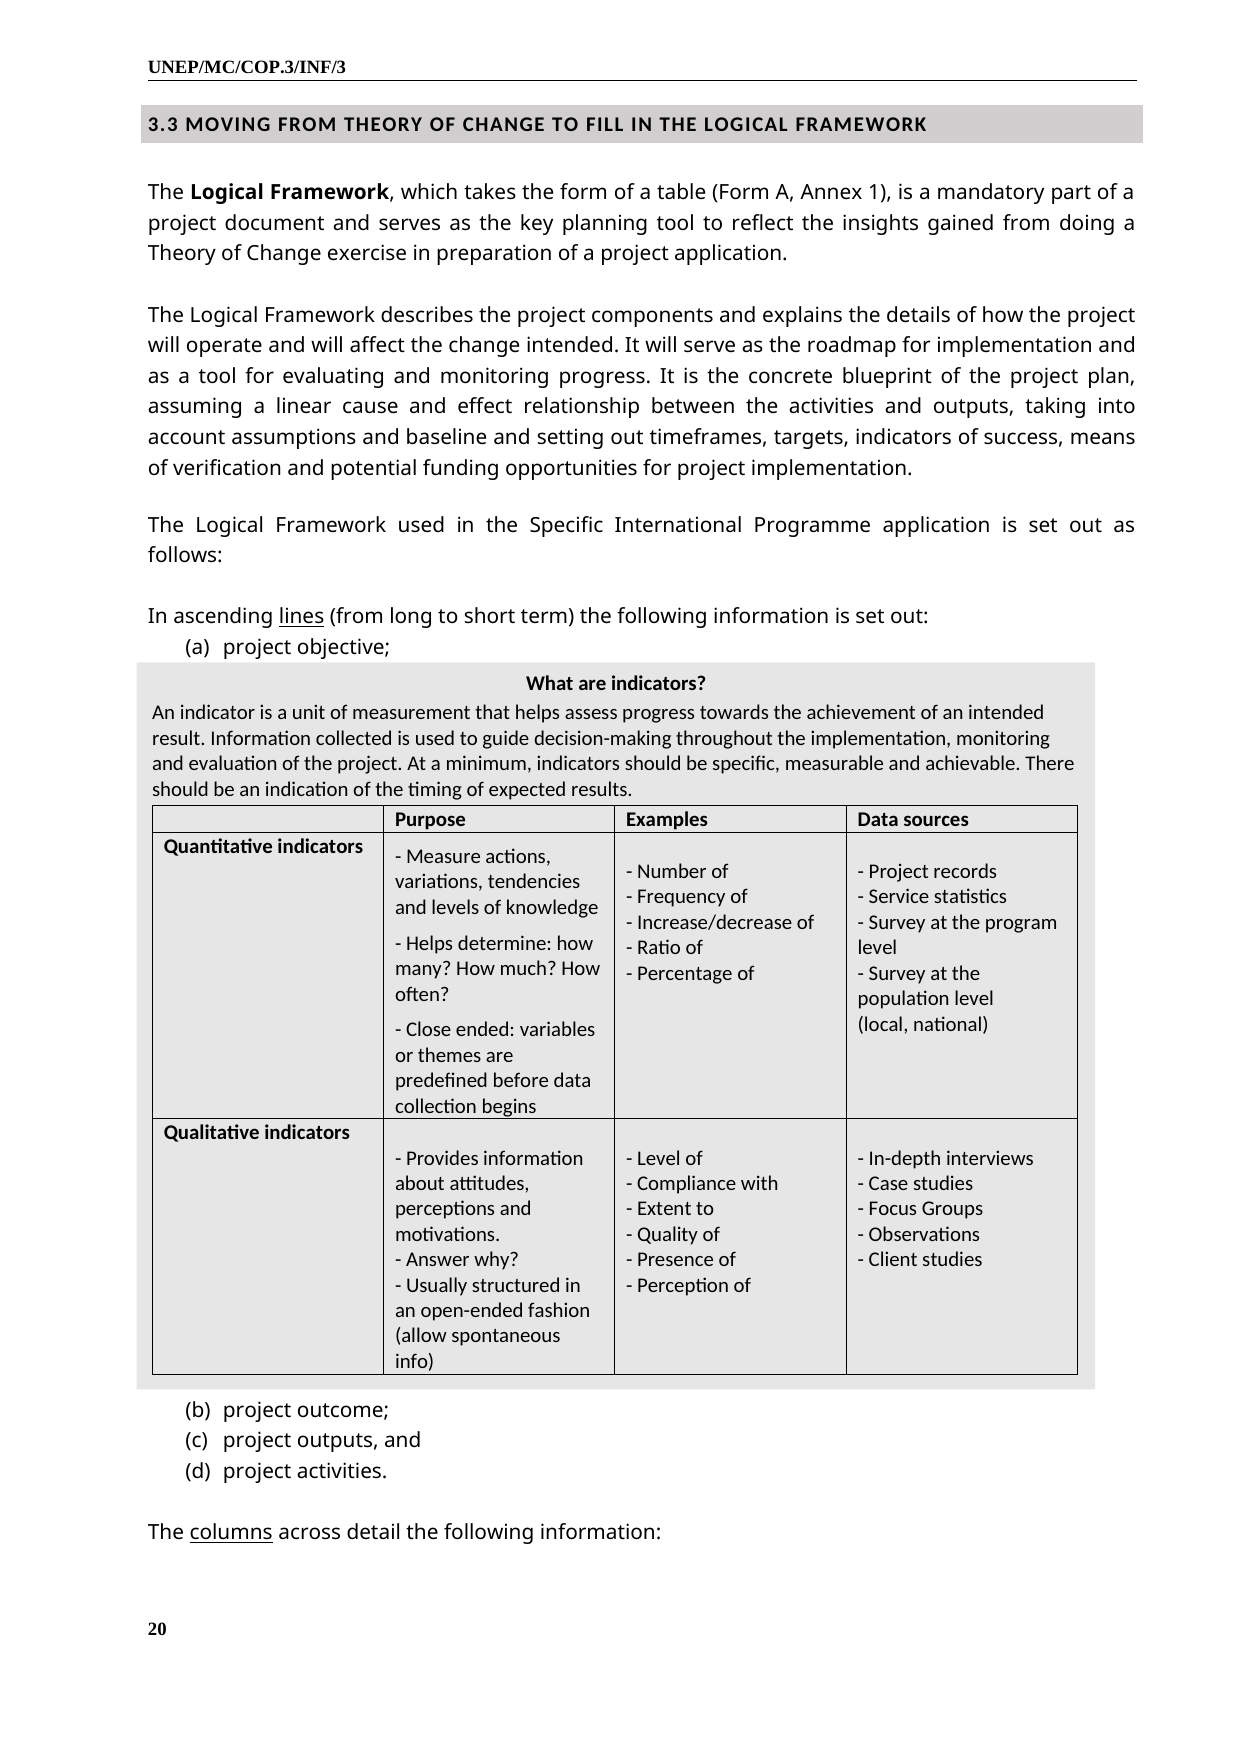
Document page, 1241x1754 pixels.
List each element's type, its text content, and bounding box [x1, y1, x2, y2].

list project outputs, and [185, 1426, 1137, 1454]
text The columns across detail the following information: [148, 1517, 1137, 1546]
list project activities. [185, 1456, 1137, 1485]
list project objective; [185, 632, 1137, 661]
text 3.3 mOVING FROM THEORY OF CHANGE TO FILL IN THE LOGICAL FRAMEWORK [148, 111, 1137, 137]
text The Logical Framework used in the Specific International Programme application is set out as follows: [148, 510, 1137, 569]
text The Logical Framework describes the project components and explains the details of how the project will operate and will affect the change intended. It will serve as the roadmap for implementation and as a tool for evaluating and monitoring progress. It is the concrete blueprint of the project plan, assuming a linear cause and effect relationship between the activities and outputs, taking into account assumptions and baseline and setting out timeframes, targets, indicators of success, means of verification and potential funding opportunities for project implementation. [148, 300, 1137, 481]
list project outcome; [185, 663, 1137, 1423]
text The Logical Framework, which takes the form of a table (Form A, Annex 1), is a mandatory part of a project document and serves as the key planning tool to reflect the insights gained from doing a Theory of Change exercise in preparation of a project application. [148, 177, 1137, 267]
text In ascending lines (from long to short term) the following information is set out: [148, 602, 1137, 630]
